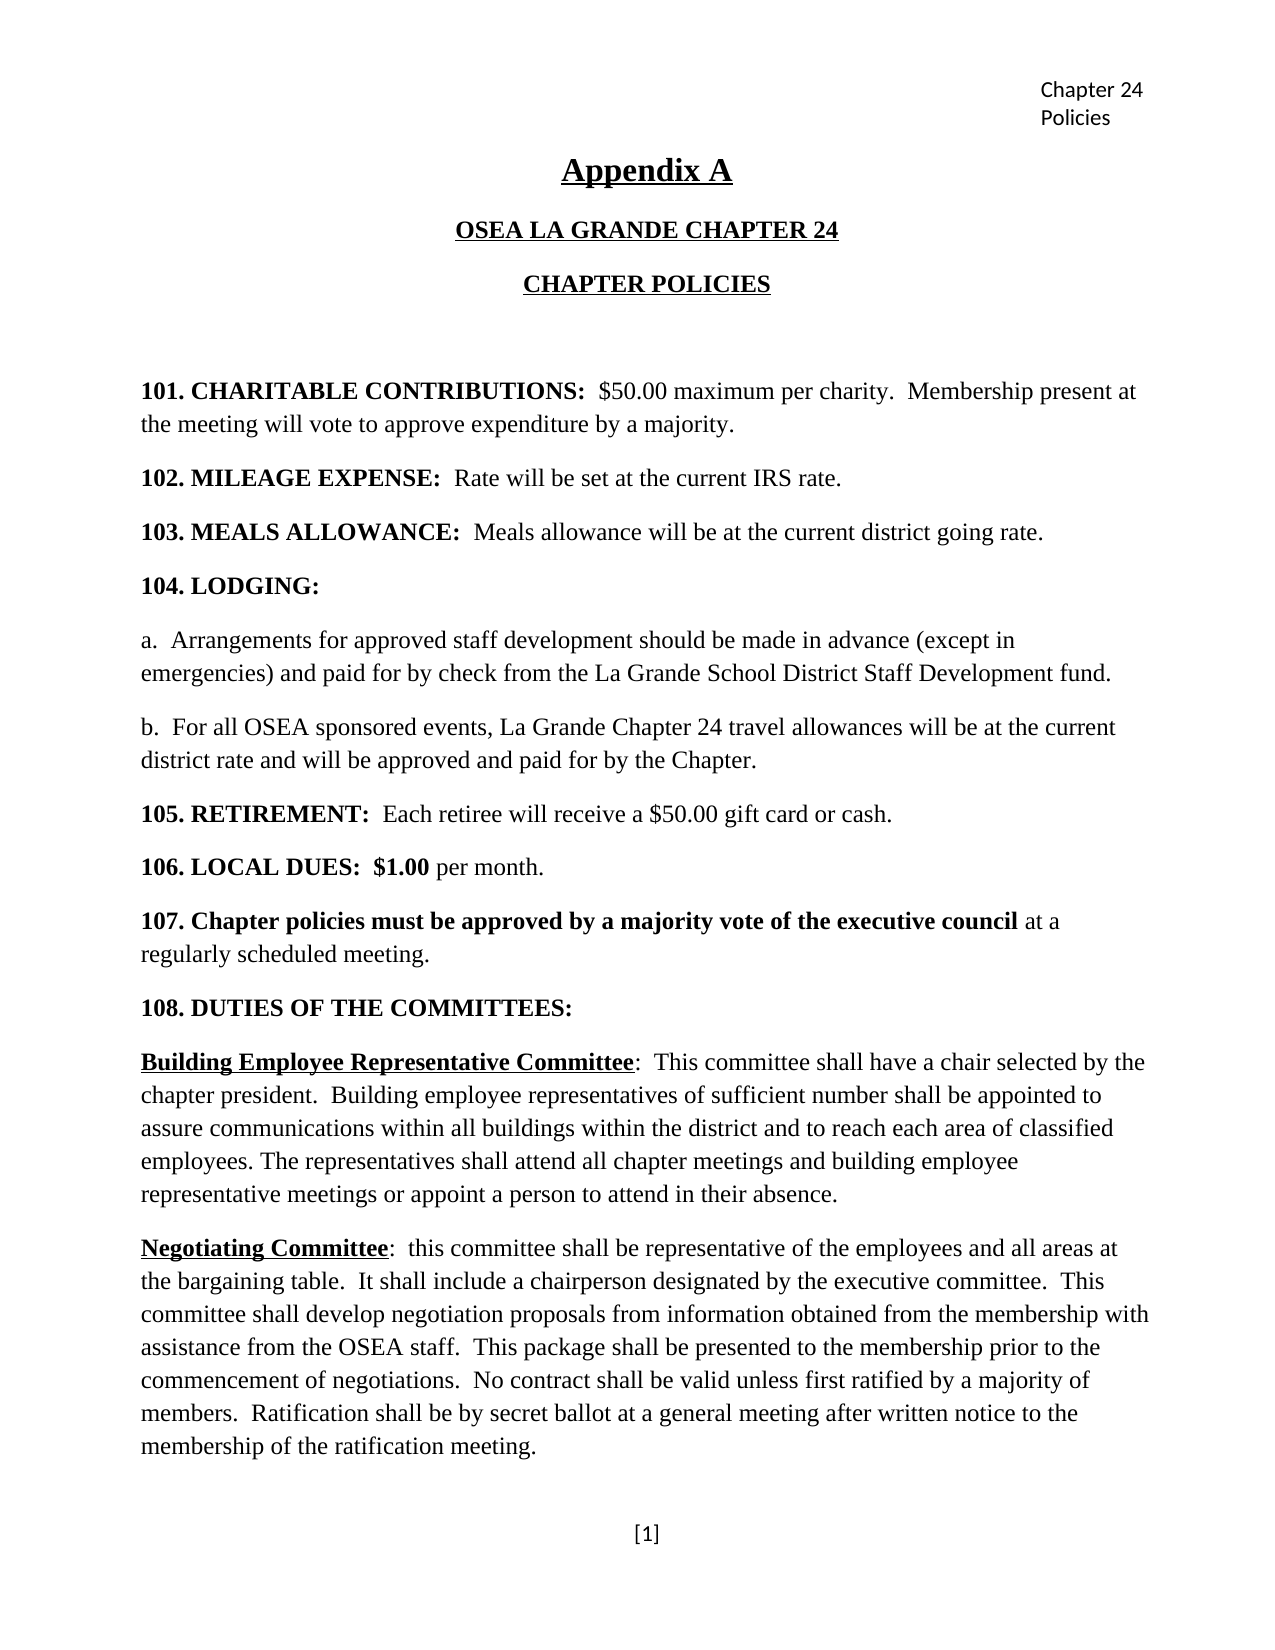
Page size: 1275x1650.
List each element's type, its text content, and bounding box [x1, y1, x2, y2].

text Building Employee Representative Committee: This committee shall have a chair selected by the chapter president. Building employee representatives of sufficient number shall be appointed to assure communications within all buildings within the district and to reach each area of classified employees. The representatives shall attend all chapter meetings and building employee representative meetings or appoint a person to attend in their absence. [141, 1047, 1153, 1208]
text b. For all OSEA sponsored events, La Grande Chapter 24 travel allowances will be at the current district rate and will be approved and paid for by the Chapter. [141, 712, 1153, 773]
text a. Arrangements for approved staff development should be made in advance (except in emergencies) and paid for by check from the La Grande School District Staff Development fund. [141, 625, 1153, 687]
text Appendix A [141, 150, 1153, 188]
text 104. LODGING: [141, 571, 1153, 600]
text OSEA LA GRANDE CHAPTER 24 [141, 215, 1153, 244]
text 107. Chapter policies must be approved by a majority vote of the executive council at a regularly scheduled meeting. [141, 906, 1153, 968]
text 102. MILEAGE EXPENSE: Rate will be set at the current IRS rate. [141, 463, 1153, 492]
text 108. DUTIES OF THE COMMITTEES: [141, 993, 1153, 1022]
text 106. LOCAL DUES: $1.00 per month. [141, 852, 1153, 881]
text Negotiating Committee: this committee shall be representative of the employees and all areas at the bargaining table. It shall include a chairperson designated by the executive committee. This committee shall develop negotiation proposals from information obtained from the membership with assistance from the OSEA staff. This package shall be presented to the membership prior to the commencement of negotiations. No contract shall be valid unless first ratified by a majority of members. Ratification shall be by secret ballot at a general meeting after written notice to the membership of the ratification meeting. [141, 1233, 1153, 1460]
text 103. MEALS ALLOWANCE: Meals allowance will be at the current district going rate. [141, 517, 1153, 546]
text 101. CHARITABLE CONTRIBUTIONS: $50.00 maximum per charity. Membership present at the meeting will vote to approve expenditure by a majority. [141, 376, 1153, 438]
text CHAPTER POLICIES [141, 269, 1153, 297]
text 105. RETIREMENT: Each retiree will receive a $50.00 gift card or cash. [141, 799, 1153, 827]
